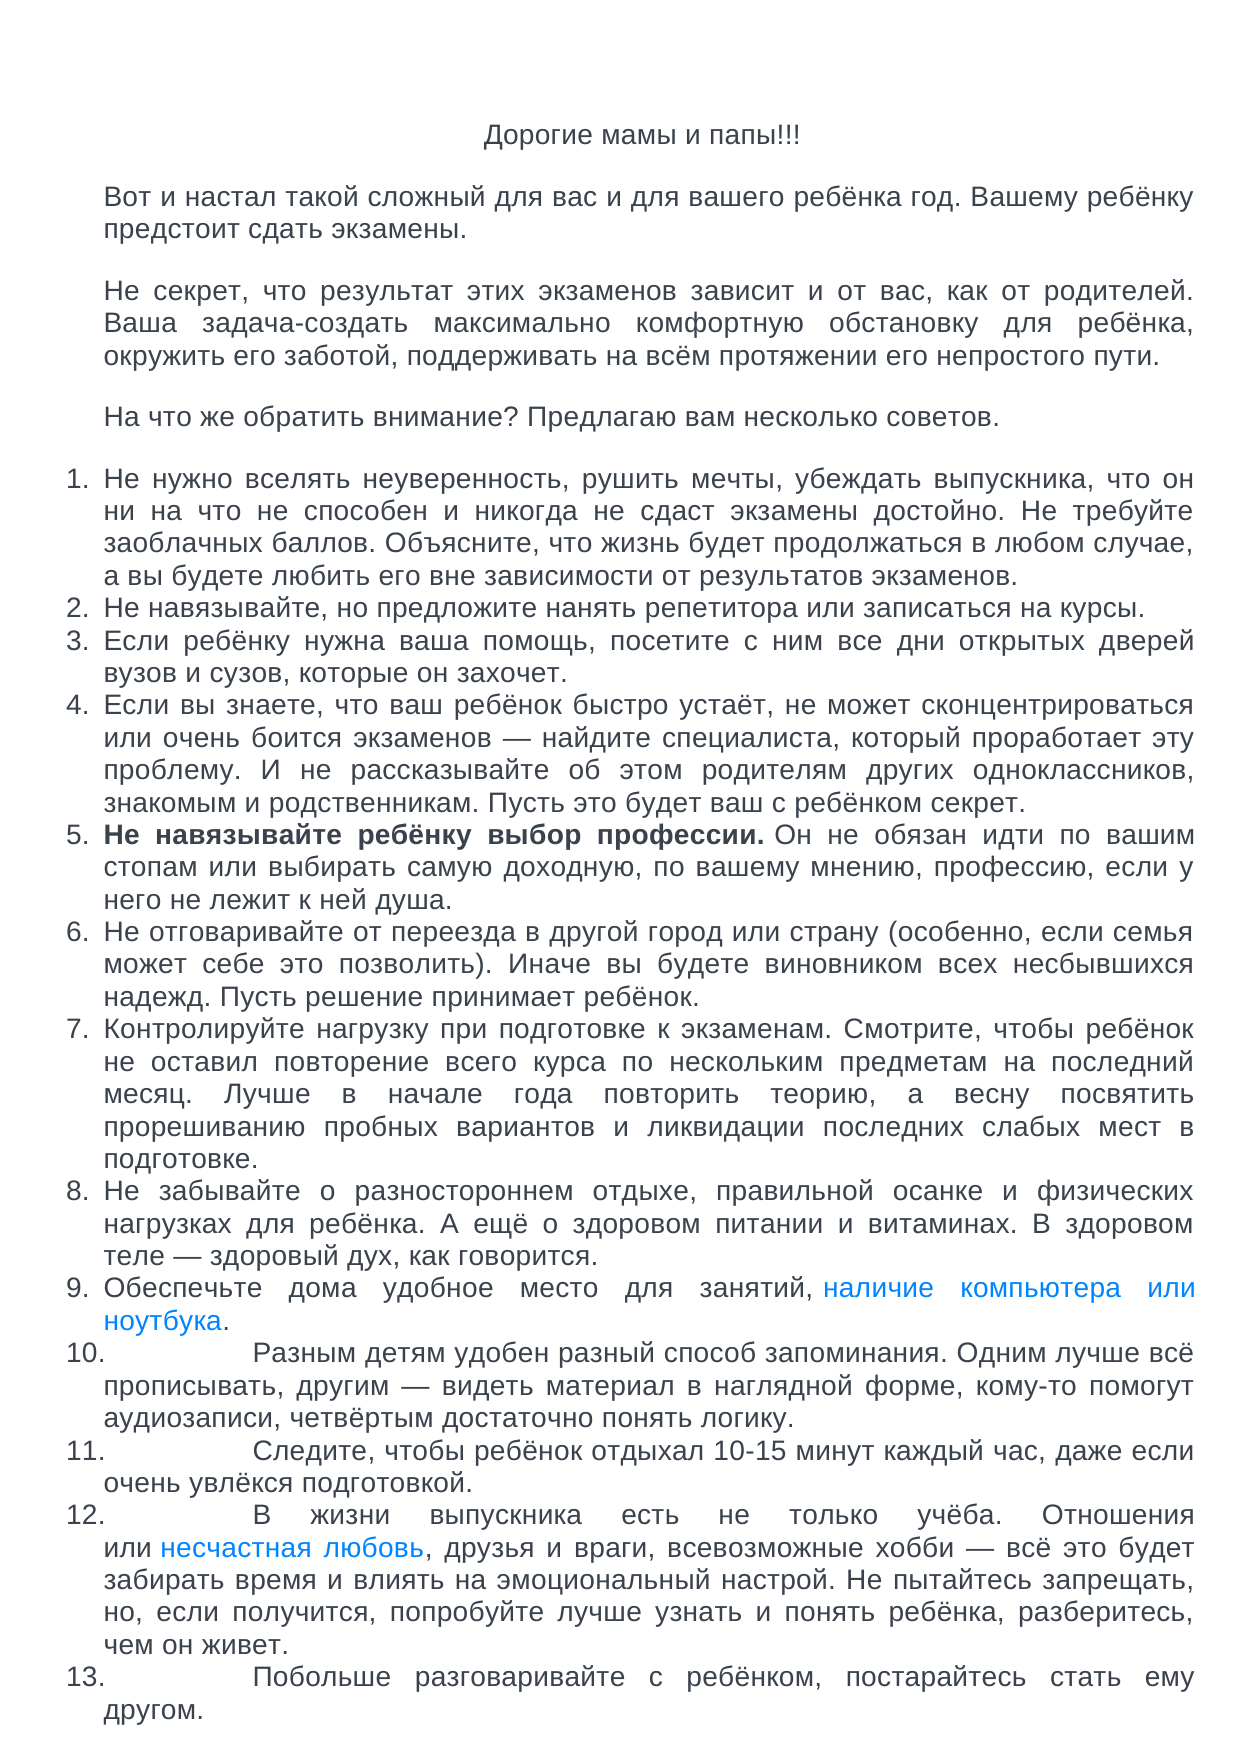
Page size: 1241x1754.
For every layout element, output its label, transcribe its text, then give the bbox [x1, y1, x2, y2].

list Обеспечьте дома удобное место для занятий, наличие компьютера или ноутбука. [66, 1271, 1196, 1336]
list Не отговаривайте от переезда в другой город или страну (особенно, если семья может себе это позволить). Иначе вы будете виновником всех несбывшихся надежд. Пусть решение принимает ребёнок. [66, 915, 1196, 1012]
list Если вы знаете, что ваш ребёнок быстро устаёт, не может сконцентрироваться или очень боится экзаменов — найдите специалиста, который проработает эту проблему. И не рассказывайте об этом родителям других одноклассников, знакомым и родственникам. Пусть это будет ваш с ребёнком секрет. [66, 688, 1196, 818]
text Вот и настал такой сложный для вас и для вашего ребёнка год. Вашему ребёнку предстоит сдать экзамены. [103, 180, 1196, 244]
list Не навязывайте, но предложите нанять репетитора или записаться на курсы. [66, 591, 1196, 623]
list Не нужно вселять неуверенность, рушить мечты, убеждать выпускника, что он ни на что не способен и никогда не сдаст экзамены достойно. Не требуйте заоблачных баллов. Объясните, что жизнь будет продолжаться в любом случае, а вы будете любить его вне зависимости от результатов экзаменов. [66, 462, 1196, 591]
text Дорогие мамы и папы!!! [88, 118, 1196, 151]
list Следите, чтобы ребёнок отдыхал 10-15 минут каждый час, даже если очень увлёкся подготовкой. [66, 1433, 1196, 1498]
list Контролируйте нагрузку при подготовке к экзаменам. Смотрите, чтобы ребёнок не оставил повторение всего курса по нескольким предметам на последний месяц. Лучше в начале года повторить теорию, а весну посвятить прорешиванию пробных вариантов и ликвидации последних слабых мест в подготовке. [66, 1012, 1196, 1174]
list В жизни выпускника есть не только учёба. Отношения или несчастная любовь, друзья и враги, всевозможные хобби — всё это будет забирать время и влиять на эмоциональный настрой. Не пытайтесь запрещать, но, если получится, попробуйте лучше узнать и понять ребёнка, разберитесь, чем он живет. [66, 1498, 1196, 1660]
list Не навязывайте ребёнку выбор профессии. Он не обязан идти по вашим стопам или выбирать самую доходную, по вашему мнению, профессию, если у него не лежит к ней душа. [66, 818, 1196, 915]
list Если ребёнку нужна ваша помощь, посетите с ним все дни открытых дверей вузов и сузов, которые он захочет. [66, 623, 1196, 688]
list Разным детям удобен разный способ запоминания. Одним лучше всё прописывать, другим — видеть материал в наглядной форме, кому-то помогут аудиозаписи, четвёртым достаточно понять логику. [66, 1336, 1196, 1433]
text Не секрет, что результат этих экзаменов зависит и от вас, как от родителей. Ваша задача-создать максимально комфортную обстановку для ребёнка, окружить его заботой, поддерживать на всём протяжении его непростого пути. [103, 274, 1196, 371]
list Не забывайте о разностороннем отдыхе, правильной осанке и физических нагрузках для ребёнка. А ещё о здоровом питании и витаминах. В здоровом теле — здоровый дух, как говорится. [66, 1174, 1196, 1271]
text На что же обратить внимание? Предлагаю вам несколько советов. [103, 400, 1196, 432]
list Побольше разговаривайте с ребёнком, постарайтесь стать ему другом. [66, 1660, 1196, 1725]
